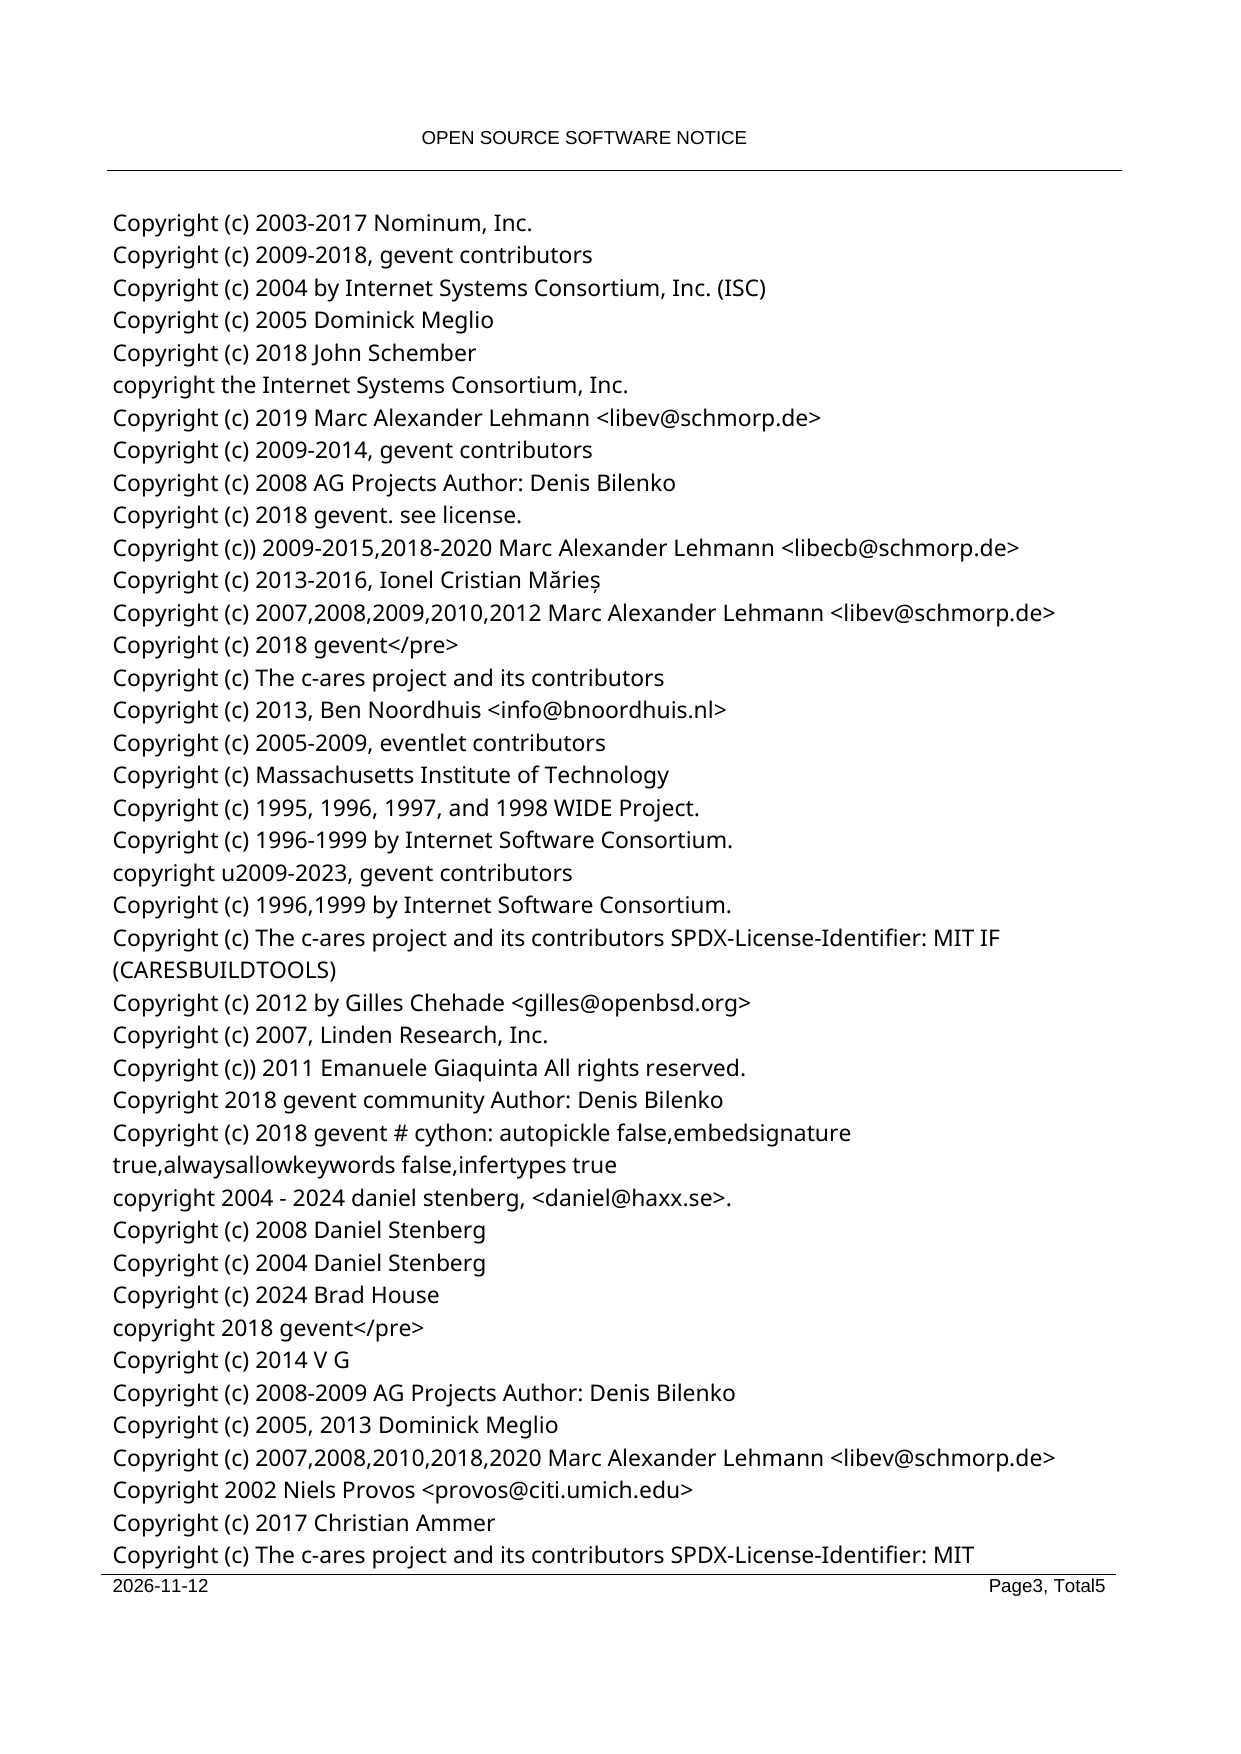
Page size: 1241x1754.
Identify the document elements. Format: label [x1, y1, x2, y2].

text [112, 206, 1128, 1571]
